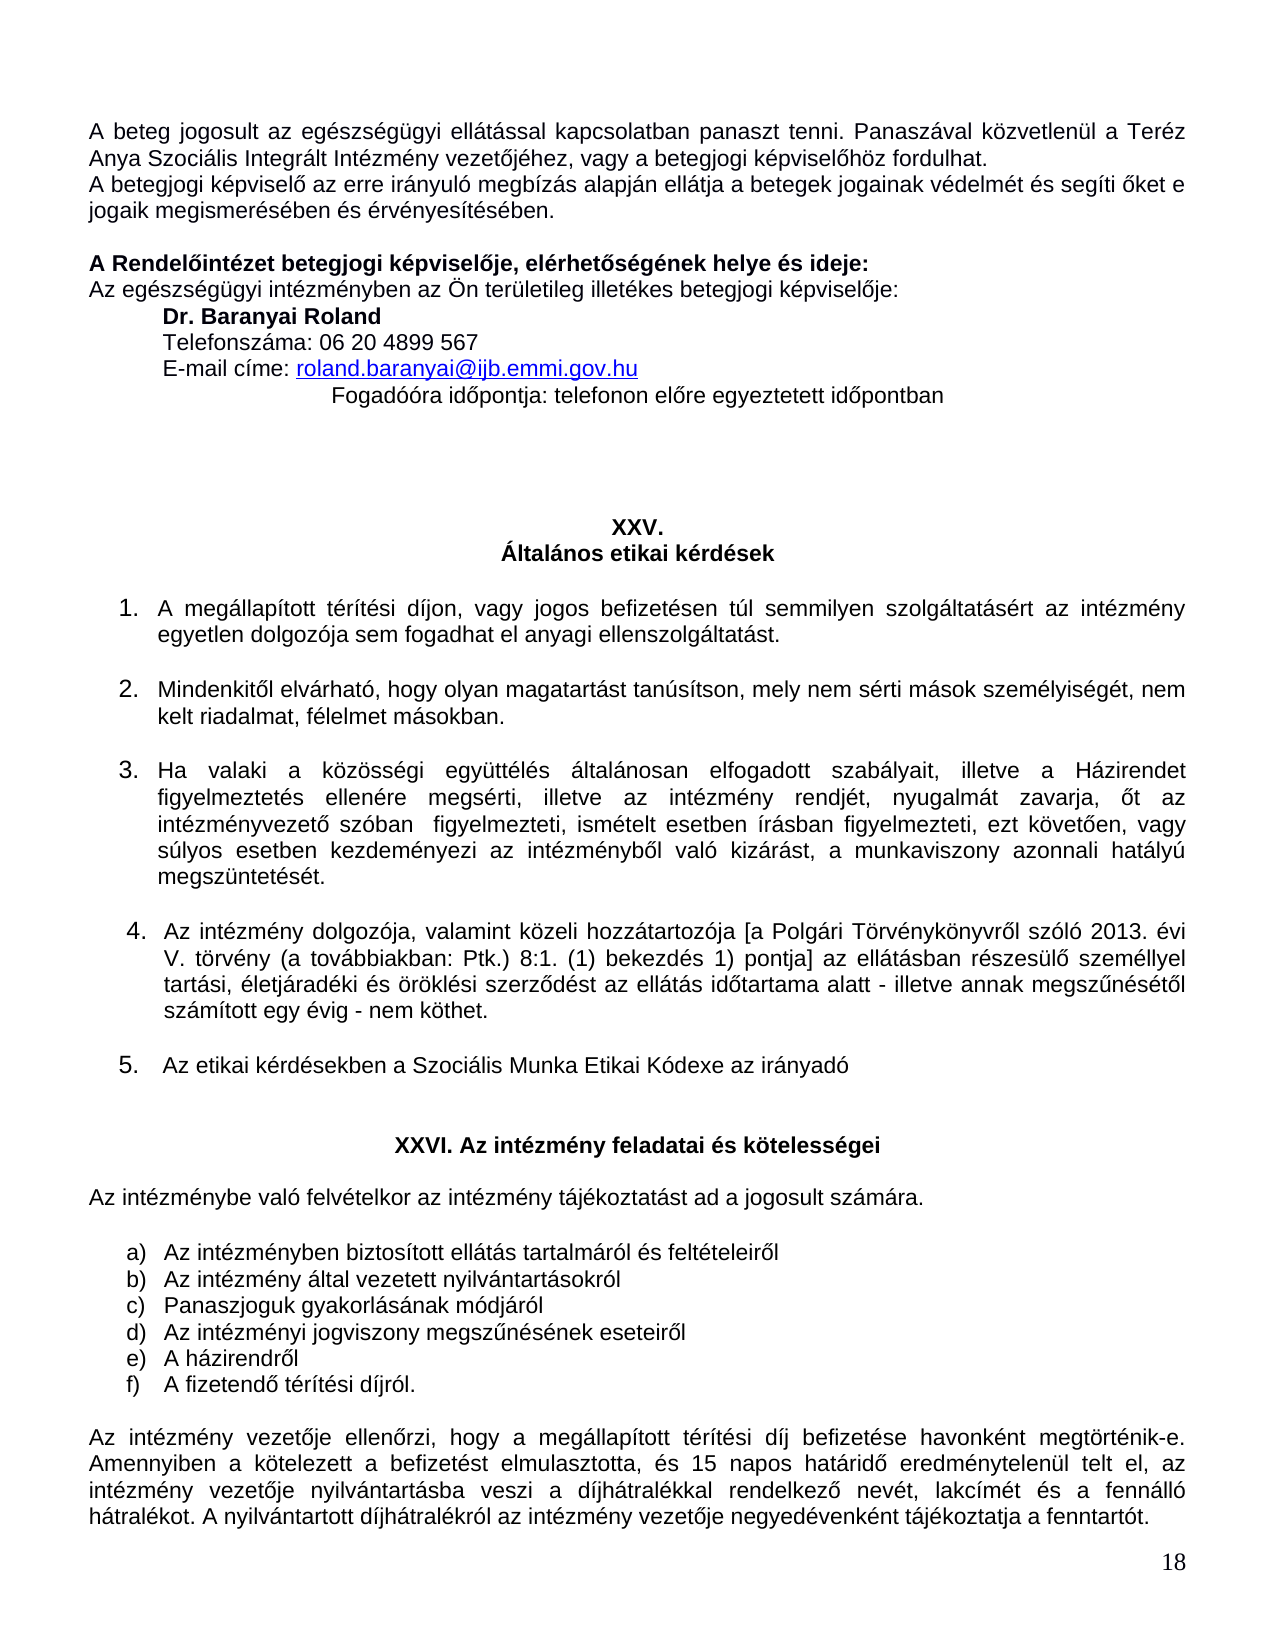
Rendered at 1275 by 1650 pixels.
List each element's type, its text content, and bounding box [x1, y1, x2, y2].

list Az intézményben biztosított ellátás tartalmáról és feltételeiről [126, 1239, 1186, 1266]
list Az intézmény által vezetett nyilvántartásokról [126, 1266, 1186, 1292]
list Az etikai kérdésekben a Szociális Munka Etikai Kódexe az irányadó [118, 1050, 1186, 1079]
text Fogadóóra időpontja: telefonon előre egyeztetett időpontban [89, 382, 1186, 408]
text Az intézmény vezetője ellenőrzi, hogy a megállapított térítési díj befizetése havonként megtörténik-e. Amennyiben a kötelezett a befizetést elmulasztotta, és 15 napos határidő eredménytelenül telt el, az intézmény vezetője nyilvántartásba veszi a díjhátralékkal rendelkező nevét, lakcímét és a fennálló hátralékot. A nyilvántartott díjhátralékról az intézmény vezetője negyedévenként tájékoztatja a fenntartót. [89, 1424, 1186, 1529]
text Az intézménybe való felvételkor az intézmény tájékoztatást ad a jogosult számára. [89, 1184, 1186, 1211]
text E-mail címe: roland.baranyai@ijb.emmi.gov.hu [162, 355, 1186, 382]
text XXVI. Az intézmény feladatai és kötelességei [89, 1132, 1186, 1158]
text A betegjogi képviselő az erre irányuló megbízás alapján ellátja a betegek jogainak védelmét és segíti őket e jogaik megismerésében és érvényesítésében. [89, 171, 1186, 223]
list Mindenkitől elvárható, hogy olyan magatartást tanúsítson, mely nem sérti mások személyiségét, nem kelt riadalmat, félelmet másokban. [118, 674, 1186, 729]
list Az intézmény dolgozója, valamint közeli hozzátartozója [a Polgári Törvénykönyvről szóló 2013. évi V. törvény (a továbbiakban: Ptk.) 8:1. (1) bekezdés 1) pontja] az ellátásban részesülő személlyel tartási, életjáradéki és öröklési szerződést az ellátás időtartama alatt - illetve annak megszűnésétől számított egy évig - nem köthet. [126, 916, 1186, 1024]
list Panaszjoguk gyakorlásának módjáról [126, 1292, 1186, 1318]
text Telefonszáma: 06 20 4899 567 [89, 329, 1186, 355]
text XXV. [89, 513, 1186, 540]
list Ha valaki a közösségi együttélés általánosan elfogadott szabályait, illetve a Házirendet figyelmeztetés ellenére megsérti, illetve az intézmény rendjét, nyugalmát zavarja, őt az intézményvezető szóban figyelmezteti, ismételt esetben írásban figyelmezteti, ezt követően, vagy súlyos esetben kezdeményezi az intézményből való kizárást, a munkaviszony azonnali hatályú megszüntetését. [118, 755, 1186, 889]
list A megállapított térítési díjon, vagy jogos befizetésen túl semmilyen szolgáltatásért az intézmény egyetlen dolgozója sem fogadhat el anyagi ellenszolgáltatást. [118, 592, 1186, 648]
text Általános etikai kérdések [89, 540, 1186, 566]
list A házirendről [126, 1345, 1186, 1371]
text A Rendelőintézet betegjogi képviselője, elérhetőségének helye és ideje: [89, 250, 1186, 276]
text A beteg jogosult az egészségügyi ellátással kapcsolatban panaszt tenni. Panaszával közvetlenül a Teréz Anya Szociális Integrált Intézmény vezetőjéhez, vagy a betegjogi képviselőhöz fordulhat. [89, 118, 1186, 171]
list A fizetendő térítési díjról. [126, 1371, 1186, 1397]
list Az intézményi jogviszony megszűnésének eseteiről [126, 1318, 1186, 1345]
text Dr. Baranyai Roland [89, 303, 1186, 329]
text Az egészségügyi intézményben az Ön területileg illetékes betegjogi képviselője: [89, 276, 1186, 303]
